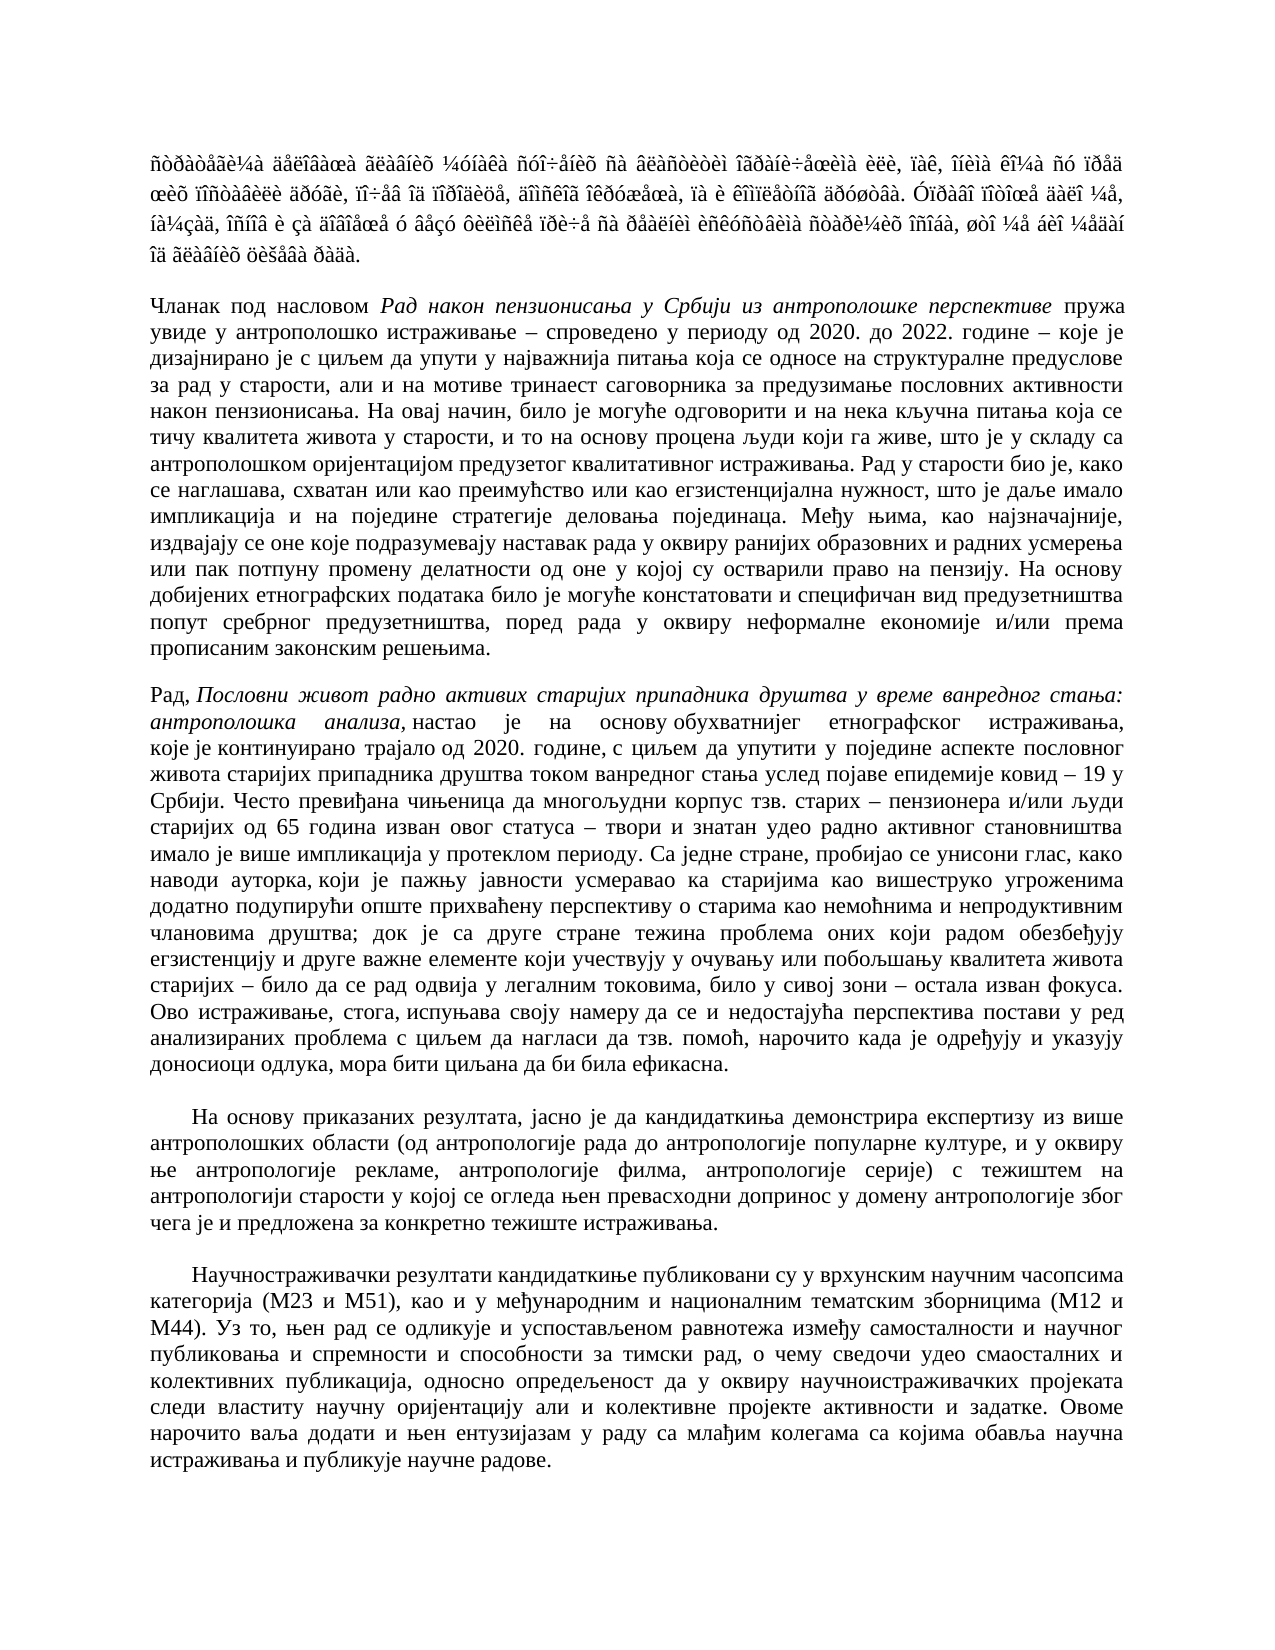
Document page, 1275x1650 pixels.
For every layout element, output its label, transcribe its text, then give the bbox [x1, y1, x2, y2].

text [150, 150, 1125, 267]
text Рад, Пословни живот радно активих старијих припадника друштва у време ванредног стања: антрополошка анализа, настао је на основу обухватнијег етнографског истраживања, које је континуирано трајало од 2020. године, с циљем да упутити у поједине аспекте пословног живота старијих припадника друштва током ванредног стања услед појаве епидемије ковид – 19 у Србији. Често превиђана чињеница да многољудни корпус тзв. старих – пензионера и/или људи старијих од 65 година изван овог статуса – твори и знатан удео радно активног становништва имало је више импликација у протеклом периоду. Са једне стране, пробијао се унисони глас, како наводи ауторка, који је пажњу јавности усмеравао ка старијима као вишеструко угроженима додатно подупирући опште прихваћену перспективу о старима као немоћнима и непродуктивним члановима друштва; док је са друге стране тежина проблема оних који радом обезбеђују егзистенцију и друге важне елементе који учествују у очувању или побољшању квалитета живота старијих – било да се рад одвија у легалним токовима, било у сивој зони – остала изван фокуса. Ово истраживање, стога, испуњава своју намеру да се и недостајућа перспектива постави у ред анализираних проблема с циљем да нагласи да тзв. помоћ, нарочито када је одређују и указују доносиоци одлука, мора бити циљана да би била ефикасна. [150, 681, 1125, 1077]
text Чланак под насловом Рад након пензионисања у Србији из антрополошке перспективе пружа увиде у антрополошко истраживање – спроведено у периоду од 2020. до 2022. године – које је дизајнирано је с циљем да упути у најважнија питања која се односе на структуралне предуслове за рад у старости, али и на мотиве тринаест саговорника за предузимање пословних активности након пензионисања. На овај начин, било је могуће одговорити и на нека кључна питања која се тичу квалитета живота у старости, и то на основу процена људи који га живе, што је у складу са антрополошком оријентацијом предузетог квалитативног истраживања. Рад у старости био је, како се наглашава, схватан или као преимућство или као егзистенцијална нужност, што је даље имало импликација и на поједине стратегије деловања појединаца. Међу њима, као најзначајније, издвајају се оне које подразумевају наставак рада у оквиру ранијих образовних и радних усмерења или пак потпуну промену делатности од оне у којој су остварили право на пензију. На основу добијених етнографских података било је могуће констатовати и специфичан вид предузетништва попут сребрног предузетништва, поред рада у оквиру неформалне економије и/или према прописаним законским решењима. [150, 292, 1125, 661]
text Научностраживачки резултати кандидаткиње публиковани су у врхунским научним часопсима категорија (М23 и М51), као и у међународним и националним тематским зборницима (М12 и М44). Уз то, њен рад се одликује и успостављеном равнотежа између самосталности и научног публиковања и спремности и способности за тимски рад, о чему сведочи удео смаосталних и колективних публикација, односно опредељеност да у оквиру научноистраживачких пројеката следи властиту научну оријентацију али и колективне пројекте активности и задатке. Овоме нарочито ваља додати и њен ентузијазам у раду са млађим колегама са којима обавља научна истраживања и публикује научне радове. [150, 1261, 1125, 1472]
text На основу приказаних резултата, јасно је да кандидаткиња демонстрира експертизу из више антрополошких области (од антропологије рада до антропологије популарне културе, и у оквиру ње антропологије рекламе, антропологије филма, антропологије серије) с тежиштем на антропологији старости у којој се огледа њен превасходни допринос у домену антропологије због чега је и предложена за конкретно тежиште истраживања. [150, 1103, 1125, 1235]
